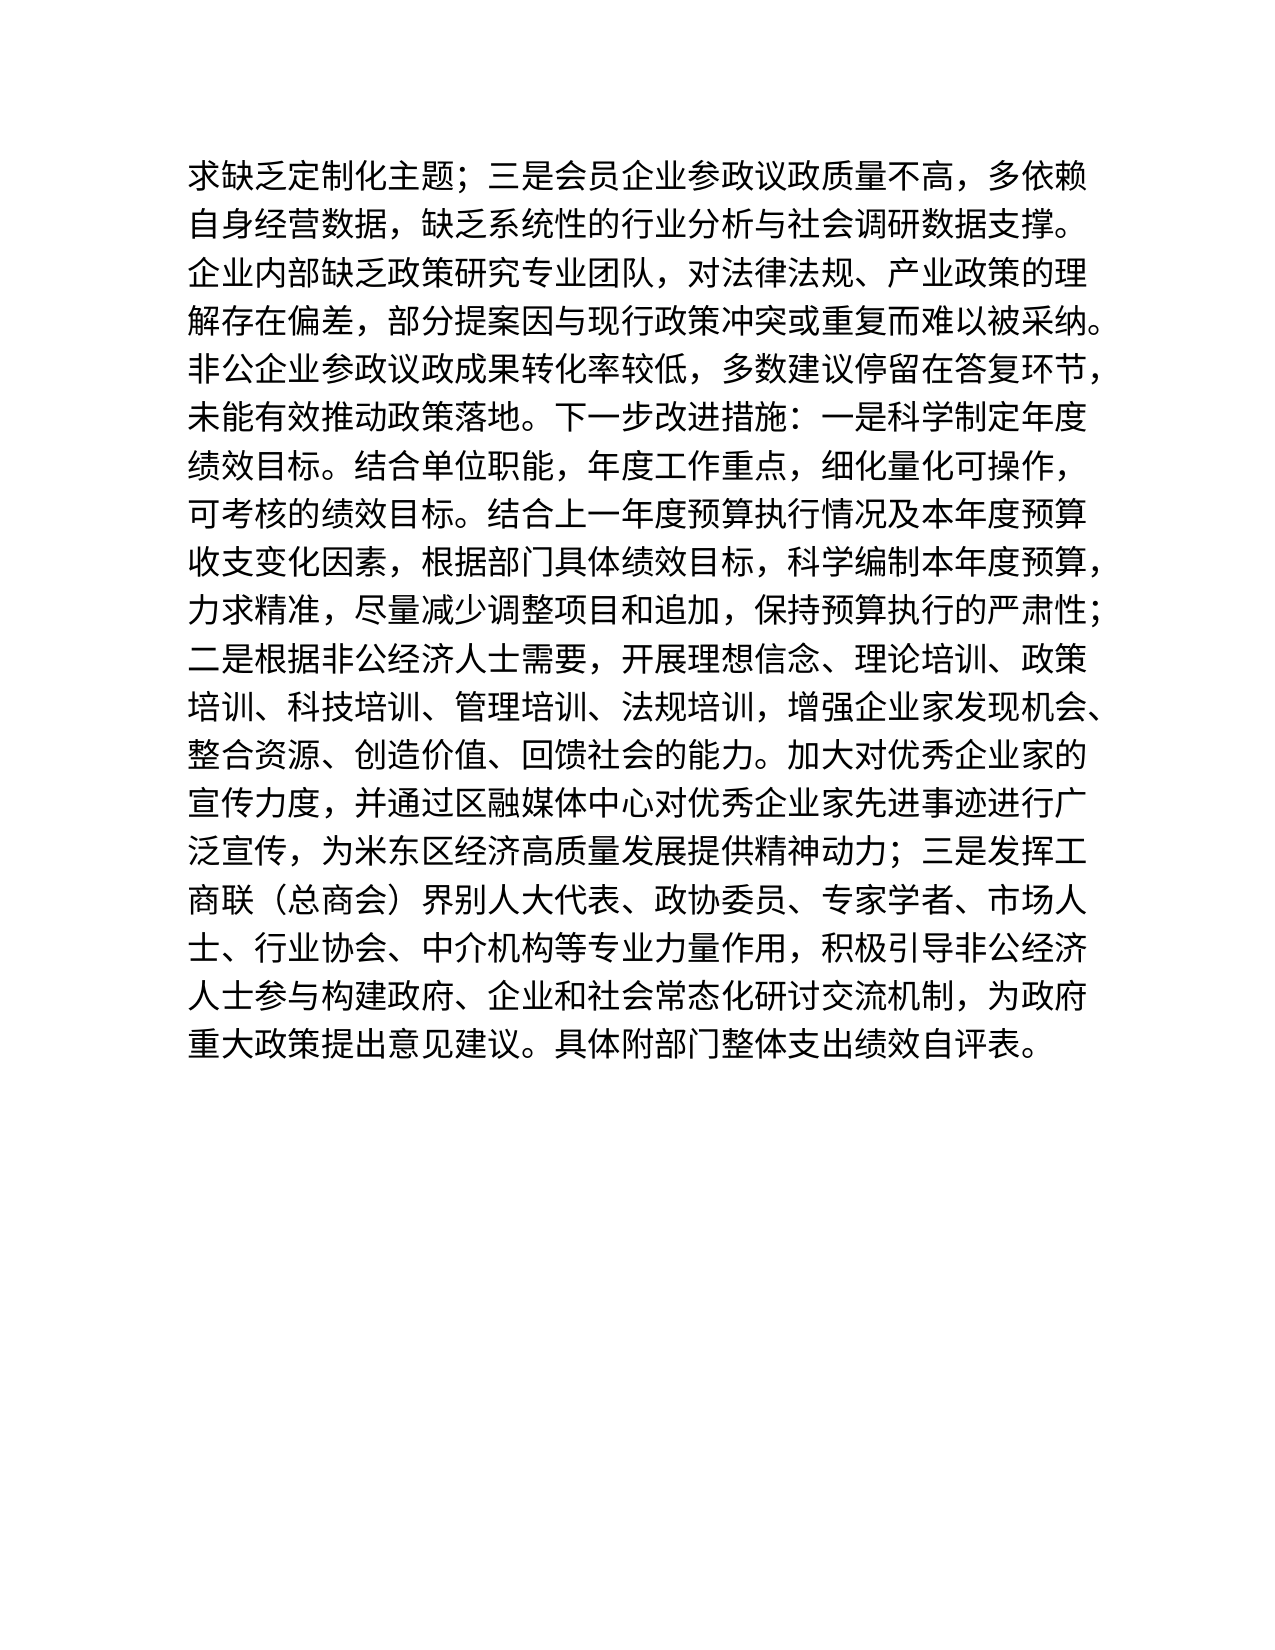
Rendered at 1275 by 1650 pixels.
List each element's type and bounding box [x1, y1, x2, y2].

text [187, 150, 1087, 1066]
